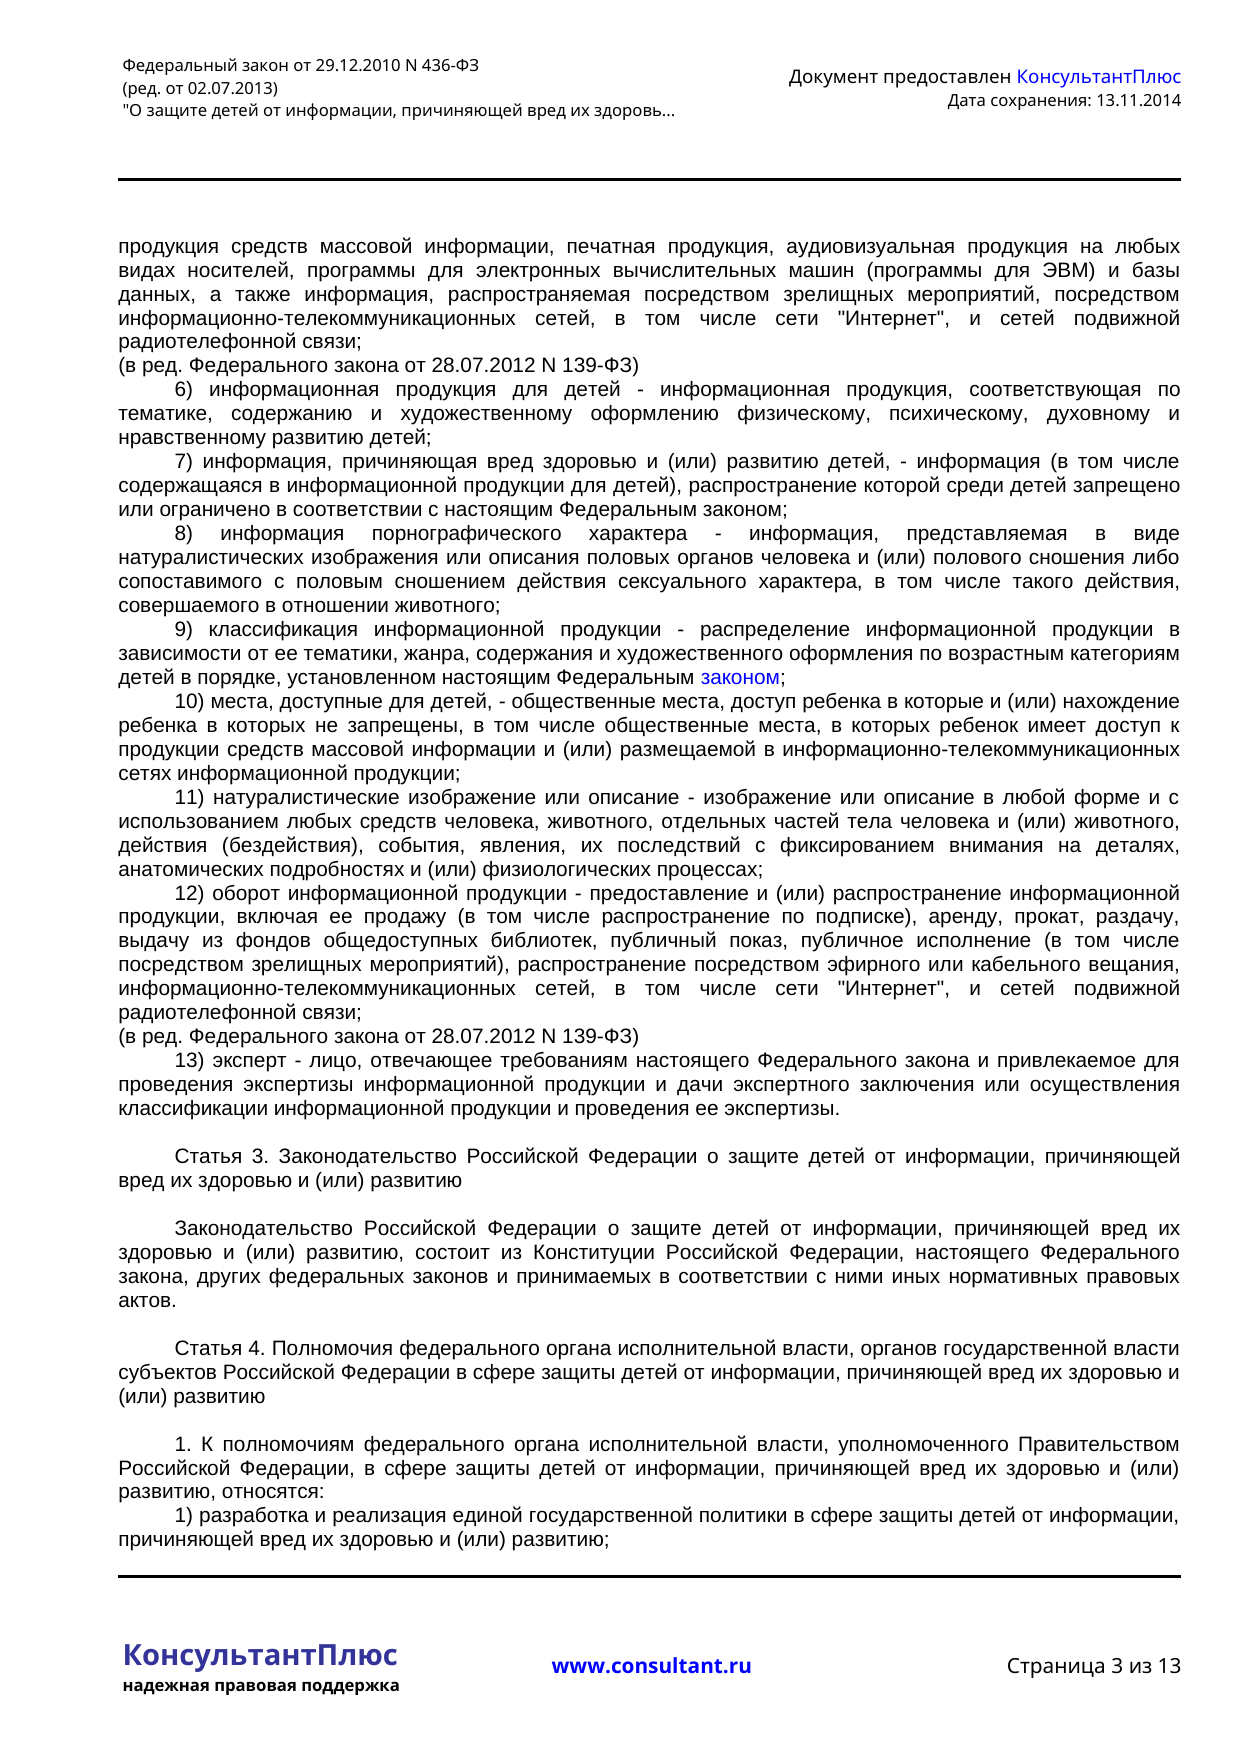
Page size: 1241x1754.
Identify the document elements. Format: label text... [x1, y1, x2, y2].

text Законодательство Российской Федерации о защите детей от информации, причиняющей вред их здоровью и (или) развитию, состоит из Конституции Российской Федерации, настоящего Федерального закона, других федеральных законов и принимаемых в соответствии с ними иных нормативных правовых актов. [118, 1216, 1181, 1312]
text 1. К полномочиям федерального органа исполнительной власти, уполномоченного Правительством Российской Федерации, в сфере защиты детей от информации, причиняющей вред их здоровью и (или) развитию, относятся: [118, 1431, 1181, 1503]
text 10) места, доступные для детей, - общественные места, доступ ребенка в которые и (или) нахождение ребенка в которых не запрещены, в том числе общественные места, в которых ребенок имеет доступ к продукции средств массовой информации и (или) размещаемой в информационно-телекоммуникационных сетях информационной продукции; [118, 689, 1181, 784]
text 11) натуралистические изображение или описание - изображение или описание в любой форме и с использованием любых средств человека, животного, отдельных частей тела человека и (или) животного, действия (бездействия), события, явления, их последствий с фиксированием внимания на деталях, анатомических подробностях и (или) физиологических процессах; [118, 784, 1181, 880]
text 12) оборот информационной продукции - предоставление и (или) распространение информационной продукции, включая ее продажу (в том числе распространение по подписке), аренду, прокат, раздачу, выдачу из фондов общедоступных библиотек, публичный показ, публичное исполнение (в том числе посредством зрелищных мероприятий), распространение посредством эфирного или кабельного вещания, информационно-телекоммуникационных сетей, в том числе сети "Интернет", и сетей подвижной радиотелефонной связи; [118, 880, 1181, 1024]
text Статья 4. Полномочия федерального органа исполнительной власти, органов государственной власти субъектов Российской Федерации в сфере защиты детей от информации, причиняющей вред их здоровью и (или) развитию [118, 1336, 1181, 1407]
text 8) информация порнографического характера - информация, представляемая в виде натуралистических изображения или описания половых органов человека и (или) полового сношения либо сопоставимого с половым сношением действия сексуального характера, в том числе такого действия, совершаемого в отношении животного; [118, 521, 1181, 617]
text (в ред. Федерального закона от 28.07.2012 N 139-ФЗ) [118, 1024, 1181, 1048]
text (в ред. Федерального закона от 28.07.2012 N 139-ФЗ) [118, 353, 1181, 377]
text 1) разработка и реализация единой государственной политики в сфере защиты детей от информации, причиняющей вред их здоровью и (или) развитию; [118, 1503, 1181, 1551]
text Статья 3. Законодательство Российской Федерации о защите детей от информации, причиняющей вред их здоровью и (или) развитию [118, 1144, 1181, 1192]
text 6) информационная продукция для детей - информационная продукция, соответствующая по тематике, содержанию и художественному оформлению физическому, психическому, духовному и нравственному развитию детей; [118, 377, 1181, 449]
text 9) классификация информационной продукции - распределение информационной продукции в зависимости от ее тематики, жанра, содержания и художественного оформления по возрастным категориям детей в порядке, установленном настоящим Федеральным законом; [118, 617, 1181, 689]
text 13) эксперт - лицо, отвечающее требованиям настоящего Федерального закона и привлекаемое для проведения экспертизы информационной продукции и дачи экспертного заключения или осуществления классификации информационной продукции и проведения ее экспертизы. [118, 1048, 1181, 1120]
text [118, 233, 1181, 353]
text 7) информация, причиняющая вред здоровью и (или) развитию детей, - информация (в том числе содержащаяся в информационной продукции для детей), распространение которой среди детей запрещено или ограничено в соответствии с настоящим Федеральным законом; [118, 449, 1181, 521]
